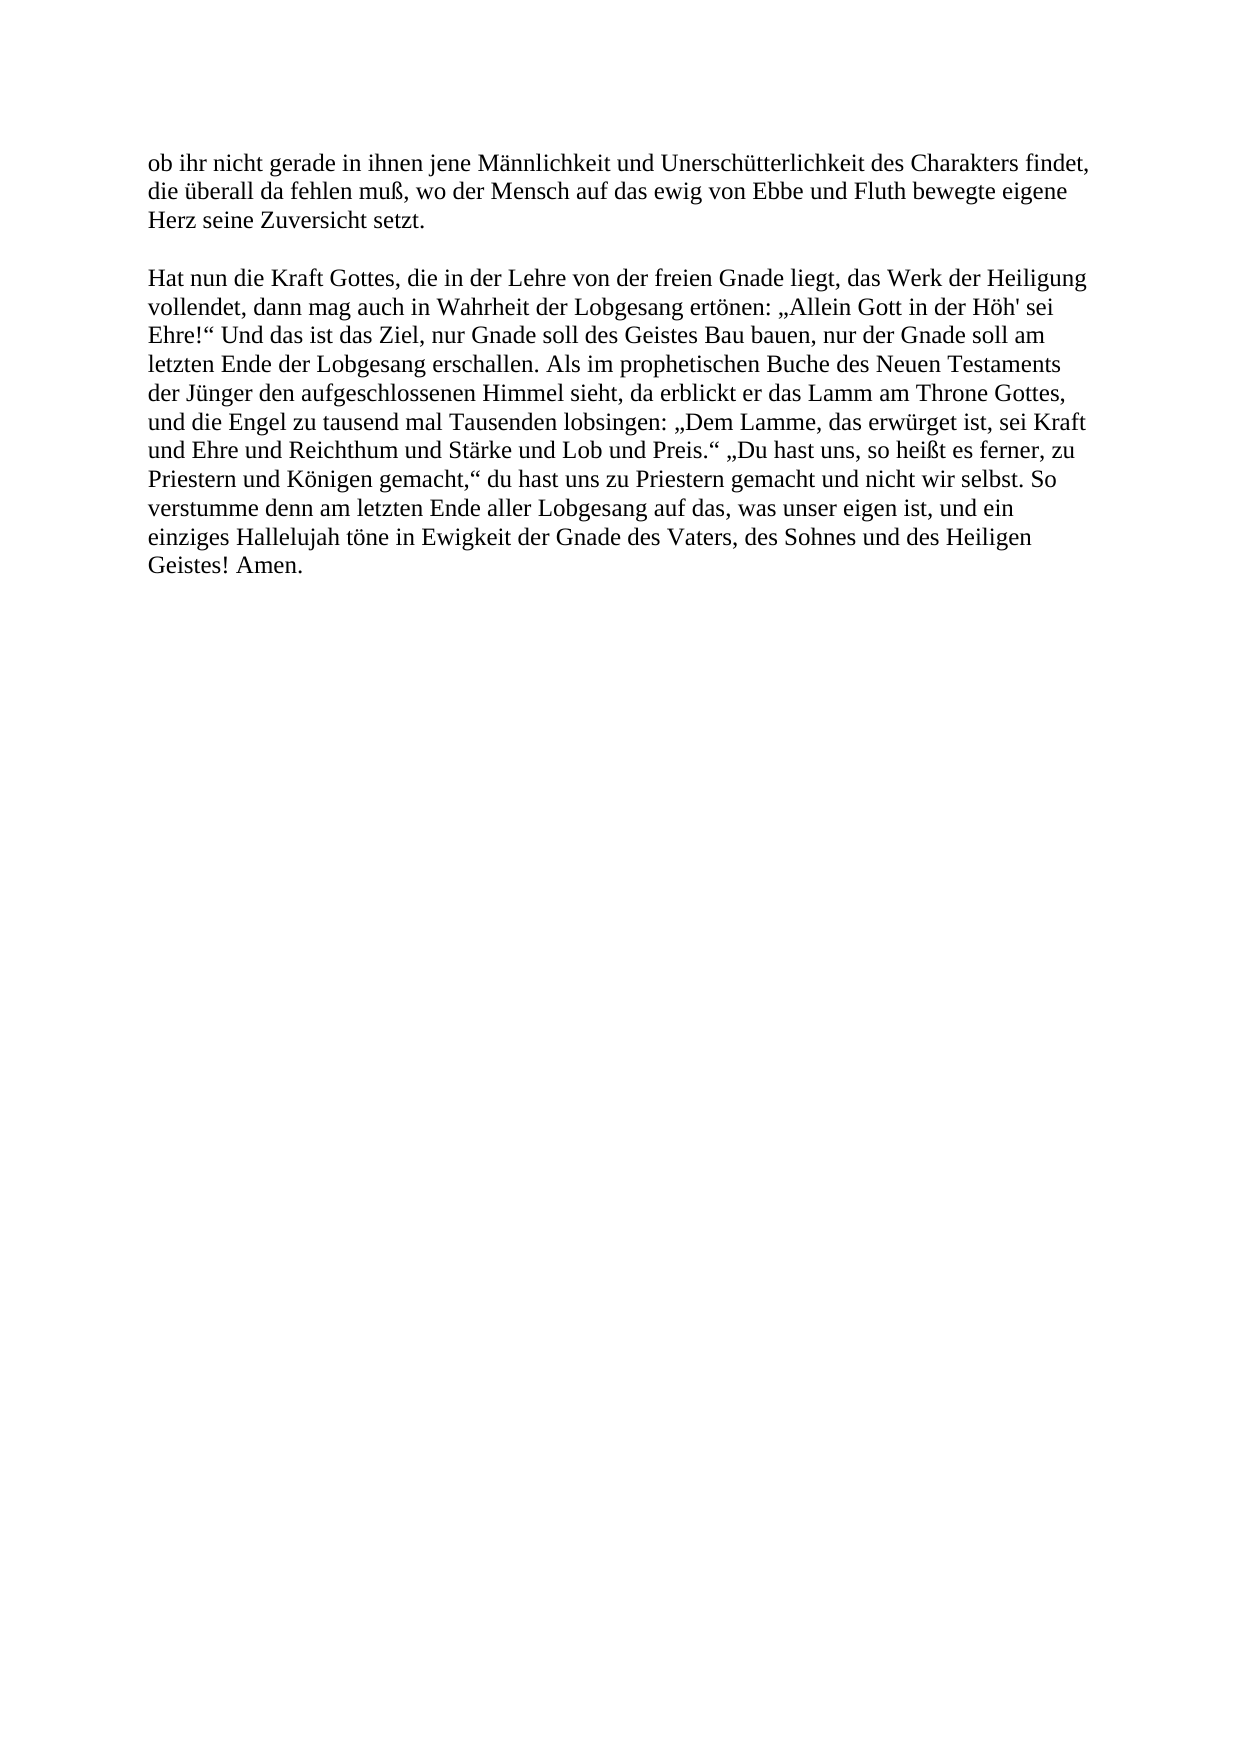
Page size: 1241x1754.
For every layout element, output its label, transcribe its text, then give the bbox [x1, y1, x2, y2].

text Hat nun die Kraft Gottes, die in der Lehre von der freien Gnade liegt, das Werk der Heiligung vollendet, dann mag auch in Wahrheit der Lobgesang ertönen: „Allein Gott in der Höh' sei Ehre!“ Und das ist das Ziel, nur Gnade soll des Geistes Bau bauen, nur der Gnade soll am letzten Ende der Lobgesang erschallen. Als im prophetischen Buche des Neuen Testaments der Jünger den aufgeschlossenen Himmel sieht, da erblickt er das Lamm am Throne Gottes, und die Engel zu tausend mal Tausenden lobsingen: „Dem Lamme, das erwürget ist, sei Kraft und Ehre und Reichthum und Stärke und Lob und Preis.“ „Du hast uns, so heißt es ferner, zu Priestern und Königen gemacht,“ du hast uns zu Priestern gemacht und nicht wir selbst. So verstumme denn am letzten Ende aller Lobgesang auf das, was unser eigen ist, und ein einziges Hallelujah töne in Ewigkeit der Gnade des Vaters, des Sohnes und des Heiligen Geistes! Amen. [148, 263, 1093, 579]
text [148, 148, 1093, 234]
